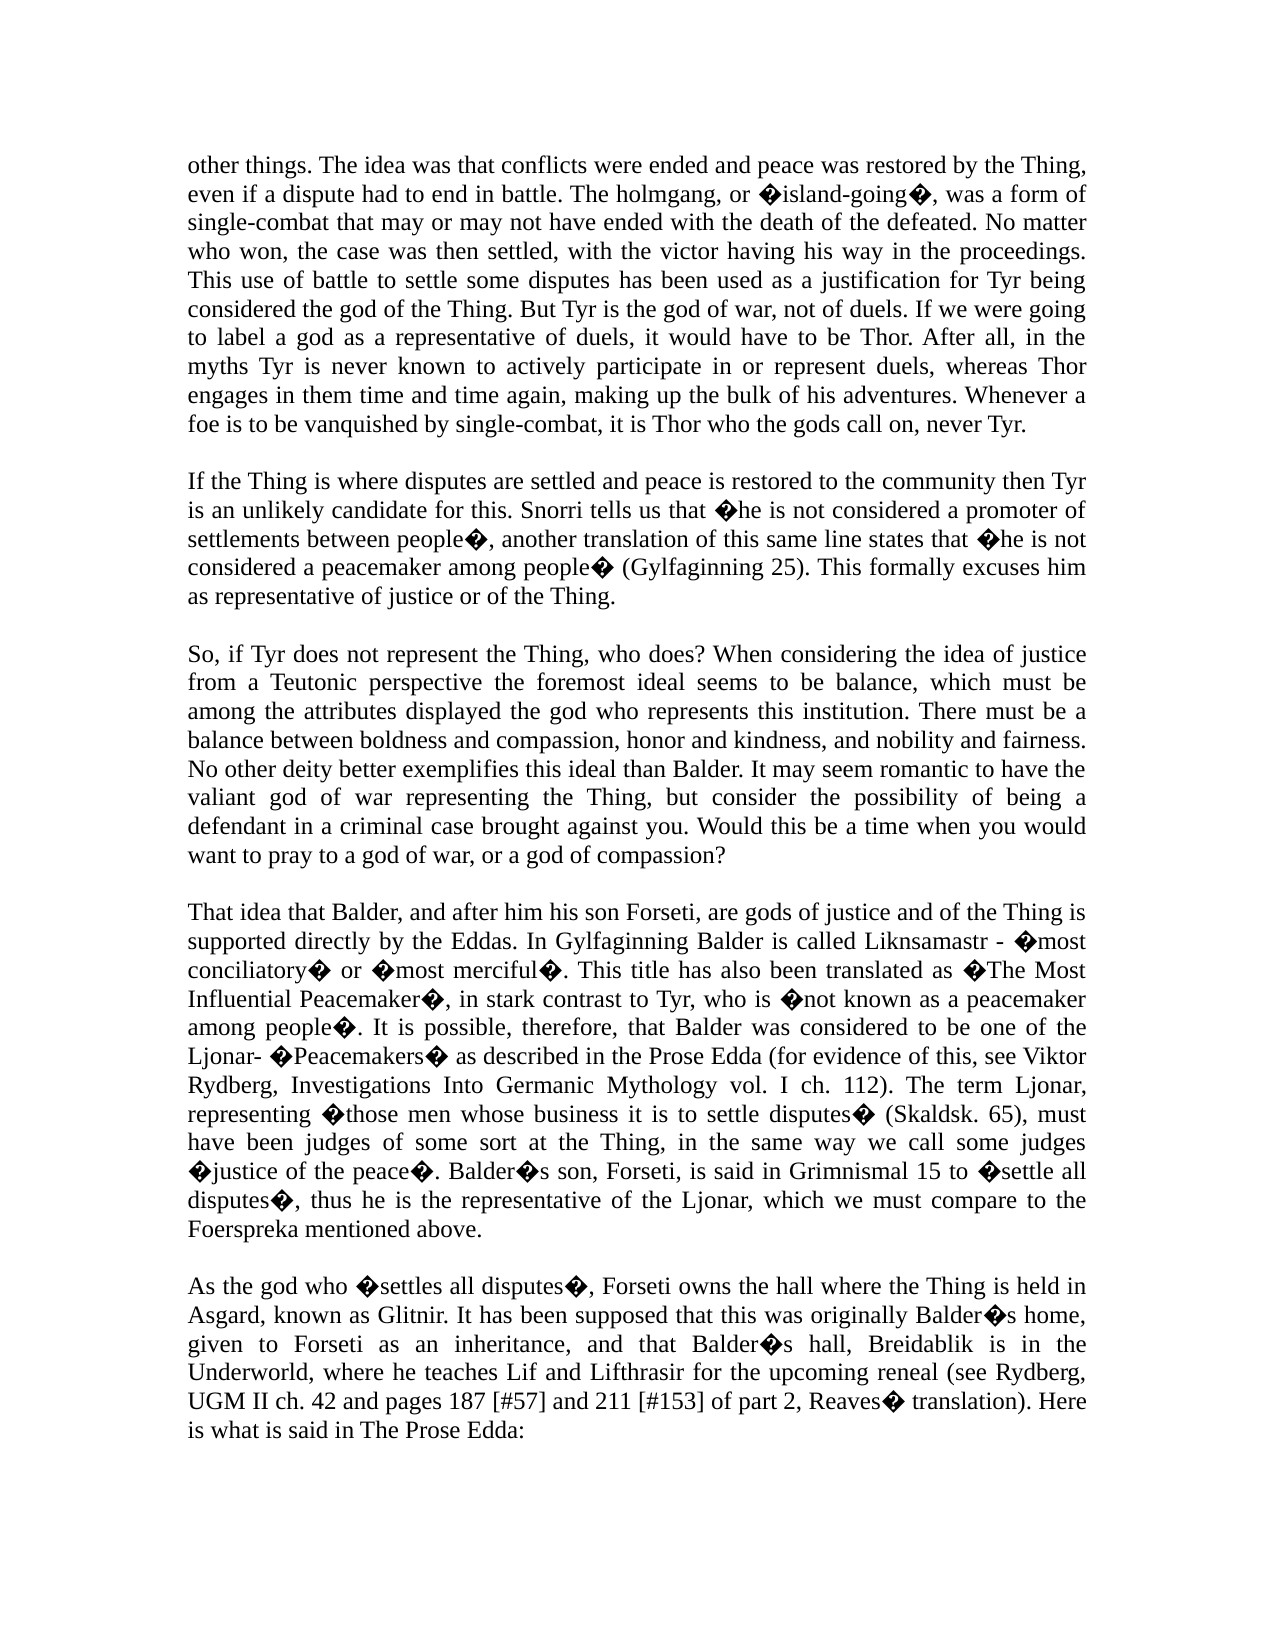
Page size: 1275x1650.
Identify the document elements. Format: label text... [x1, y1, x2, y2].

text If the Thing is where disputes are settled and peace is restored to the community then Tyr is an unlikely candidate for this. Snorri tells us that �he is not considered a promoter of settlements between people�, another translation of this same line states that �he is not considered a peacemaker among people� (Gylfaginning 25). This formally excuses him as representative of justice or of the Thing. [187, 466, 1087, 610]
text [187, 150, 1087, 437]
text That idea that Balder, and after him his son Forseti, are gods of justice and of the Thing is supported directly by the Eddas. In Gylfaginning Balder is called Liknsamastr - �most conciliatory� or �most merciful�. This title has also been translated as �The Most Influential Peacemaker�, in stark contrast to Tyr, who is �not known as a peacemaker among people�. It is possible, therefore, that Balder was considered to be one of the Ljonar- �Peacemakers� as described in the Prose Edda (for evidence of this, see Viktor Rydberg, Investigations Into Germanic Mythology vol. I ch. 112). The term Ljonar, representing �those men whose business it is to settle disputes� (Skaldsk. 65), must have been judges of some sort at the Thing, in the same way we call some judges �justice of the peace�. Balder�s son, Forseti, is said in Grimnismal 15 to �settle all disputes�, thus he is the representative of the Ljonar, which we must compare to the Foerspreka mentioned above. [187, 897, 1087, 1242]
text As the god who �settles all disputes�, Forseti owns the hall where the Thing is held in Asgard, known as Glitnir. It has been supposed that this was originally Balder�s home, given to Forseti as an inheritance, and that Balder�s hall, Breidablik is in the Underworld, where he teaches Lif and Lifthrasir for the upcoming reneal (see Rydberg, UGM II ch. 42 and pages 187 [#57] and 211 [#153] of part 2, Reaves� translation). Here is what is said in The Prose Edda: [187, 1271, 1087, 1444]
text So, if Tyr does not represent the Thing, who does? When considering the idea of justice from a Teutonic perspective the foremost ideal seems to be balance, which must be among the attributes displayed the god who represents this institution. There must be a balance between boldness and compassion, honor and kindness, and nobility and fairness. No other deity better exemplifies this ideal than Balder. It may seem romantic to have the valiant god of war representing the Thing, but consider the possibility of being a defendant in a criminal case brought against you. Would this be a time when you would want to pray to a god of war, or a god of compassion? [187, 639, 1087, 869]
